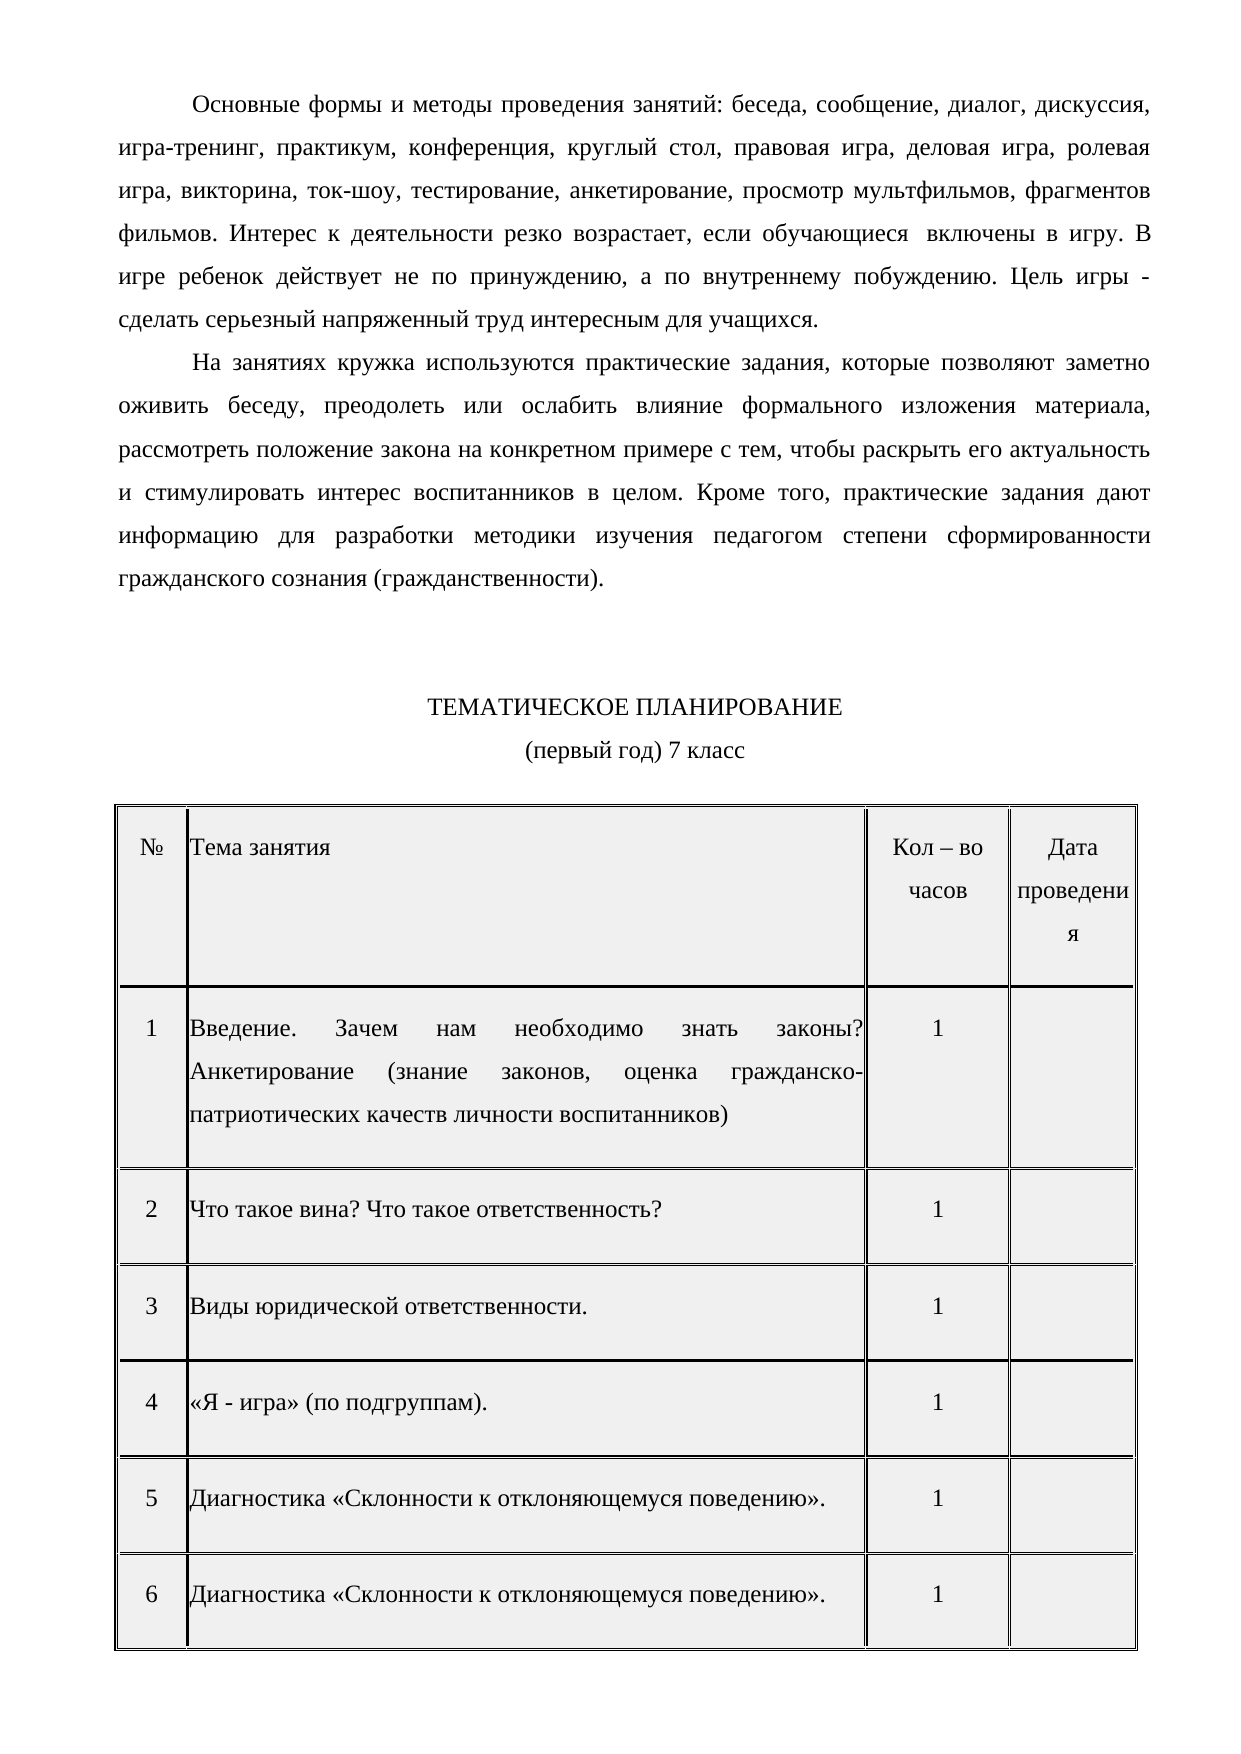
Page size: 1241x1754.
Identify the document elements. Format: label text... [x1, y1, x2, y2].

table_header № [116, 805, 187, 985]
table_cell 1 [868, 1170, 1008, 1263]
table_cell 1 [866, 1555, 1009, 1648]
table_cell 4 [118, 1359, 186, 1455]
table_cell [1011, 1455, 1135, 1551]
table_cell Диагностика «Склонности к отклоняющемуся поведению». [189, 1459, 864, 1551]
table_cell [1011, 1166, 1135, 1263]
table_header Тема занятия [187, 805, 866, 985]
table_cell Введение. Зачем нам необходимо знать законы? Анкетирование (знание законов, оценка гражданско-патриотических качеств личности воспитанников) [189, 988, 864, 1166]
table_cell 1 [118, 985, 186, 1166]
table_cell 1 [868, 1266, 1008, 1359]
table_cell 1 [868, 988, 1008, 1166]
table_cell Виды юридической ответственности. [189, 1266, 864, 1359]
table_cell 6 [118, 1551, 187, 1648]
table_cell «Я - игра» (по подгруппам). [189, 1362, 864, 1455]
table_cell 1 [868, 1362, 1008, 1455]
table_header Дата проведения [1010, 807, 1135, 985]
table_cell Что такое вина? Что такое ответственность? [189, 1170, 864, 1263]
table_cell [1010, 1263, 1136, 1359]
text (первый год) 7 класс [118, 736, 1152, 764]
table_header Кол – во часов [866, 807, 1009, 985]
table_cell [1011, 985, 1135, 1166]
table_cell Диагностика «Склонности к отклоняющемуся поведению». [187, 1551, 866, 1648]
table_cell 1 [868, 1459, 1008, 1551]
table_cell 3 [116, 1263, 187, 1359]
text Основные формы и методы проведения занятий: беседа, сообщение, диалог, дискуссия, игра-тренинг, практикум, конференция, круглый стол, правовая игра, деловая игра, ролевая игра, викторина, ток-шоу, тестирование, анкетирование, просмотр мультфильмов, фрагментов фильмов. Интерес к деятельности резко возрастает, если обучающиеся включены в игру. В игре ребенок действует не по принуждению, а по внутреннему побуждению. Цель игры - сделать серьезный напряженный труд интересным для учащихся. [118, 89, 1152, 333]
text ТЕМАТИЧЕСКОЕ ПЛАНИРОВАНИЕ [118, 692, 1152, 721]
table_cell [1011, 1359, 1135, 1455]
table_cell [1010, 1551, 1135, 1648]
table_cell 2 [118, 1166, 186, 1263]
table_cell 5 [118, 1455, 186, 1551]
text На занятиях кружка используются практические задания, которые позволяют заметно оживить беседу, преодолеть или ослабить влияние формального изложения материала, рассмотреть положение закона на конкретном примере с тем, чтобы раскрыть его актуальность и стимулировать интерес воспитанников в целом. Кроме того, практические задания дают информацию для разработки методики изучения педагогом степени сформированности гражданского сознания (гражданственности). [118, 347, 1152, 592]
